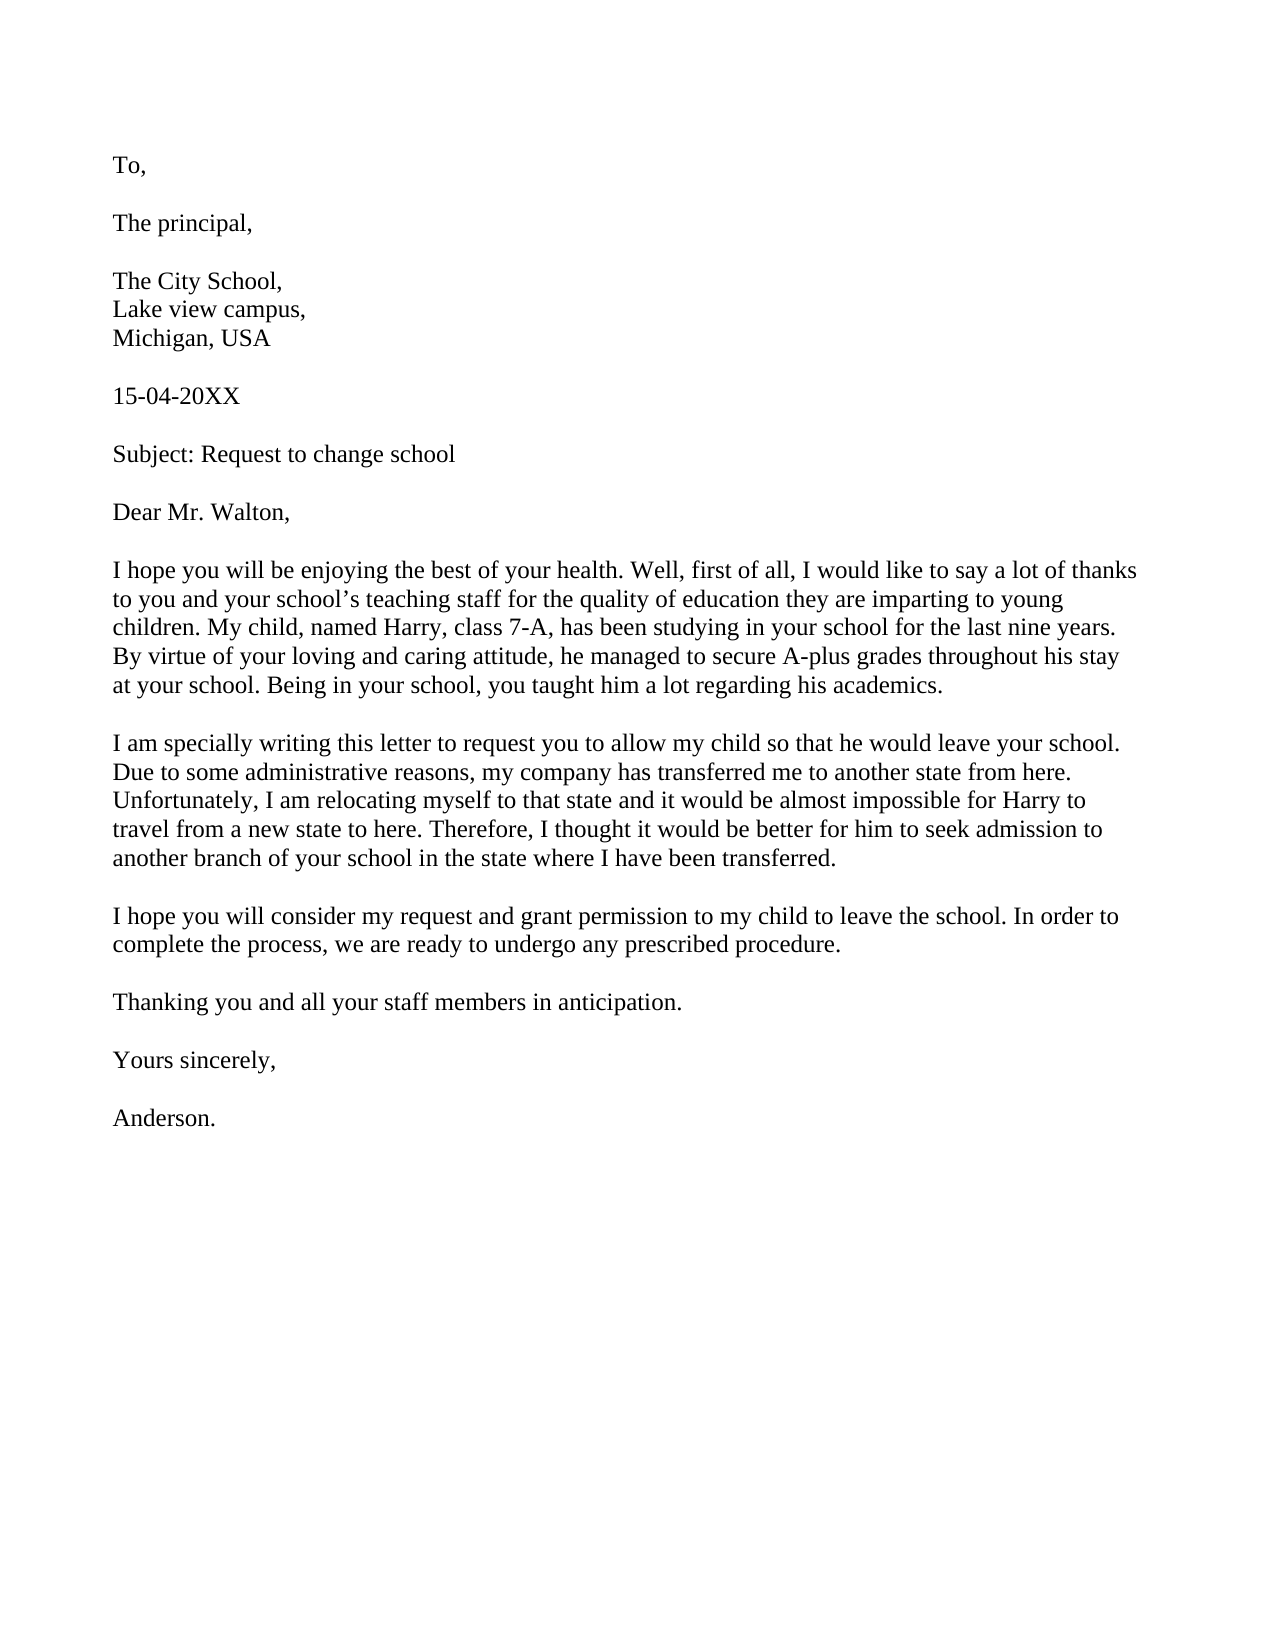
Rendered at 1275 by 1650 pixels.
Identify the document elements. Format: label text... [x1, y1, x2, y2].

text Dear Mr. Walton, [112, 497, 1144, 526]
text Thanking you and all your staff members in anticipation. [112, 987, 1144, 1016]
text I hope you will be enjoying the best of your health. Well, first of all, I would like to say a lot of thanks to you and your school’s teaching staff for the quality of education they are imparting to young children. My child, named Harry, class 7-A, has been studying in your school for the last nine years. By virtue of your loving and caring attitude, he managed to secure A-plus grades throughout his stay at your school. Being in your school, you taught him a lot regarding his academics. [112, 555, 1144, 699]
text Subject: Request to change school [112, 439, 1144, 468]
text Yours sincerely, [112, 1045, 1144, 1074]
text I hope you will consider my request and grant permission to my child to leave the school. In order to complete the process, we are ready to undergo any prescribed procedure. [112, 901, 1144, 958]
text To, [112, 150, 1144, 179]
text The principal, [112, 208, 1144, 237]
text I am specially writing this letter to request you to allow my child so that he would leave your school. Due to some administrative reasons, my company has transferred me to another state from here. Unfortunately, I am relocating myself to that state and it would be almost impossible for Harry to travel from a new state to here. Therefore, I thought it would be better for him to seek admission to another branch of your school in the state where I have been transferred. [112, 728, 1144, 872]
text The City School, Lake view campus, Michigan, USA [112, 266, 1144, 352]
text Anderson. [112, 1103, 1144, 1132]
text 15-04-20XX [112, 381, 1144, 410]
